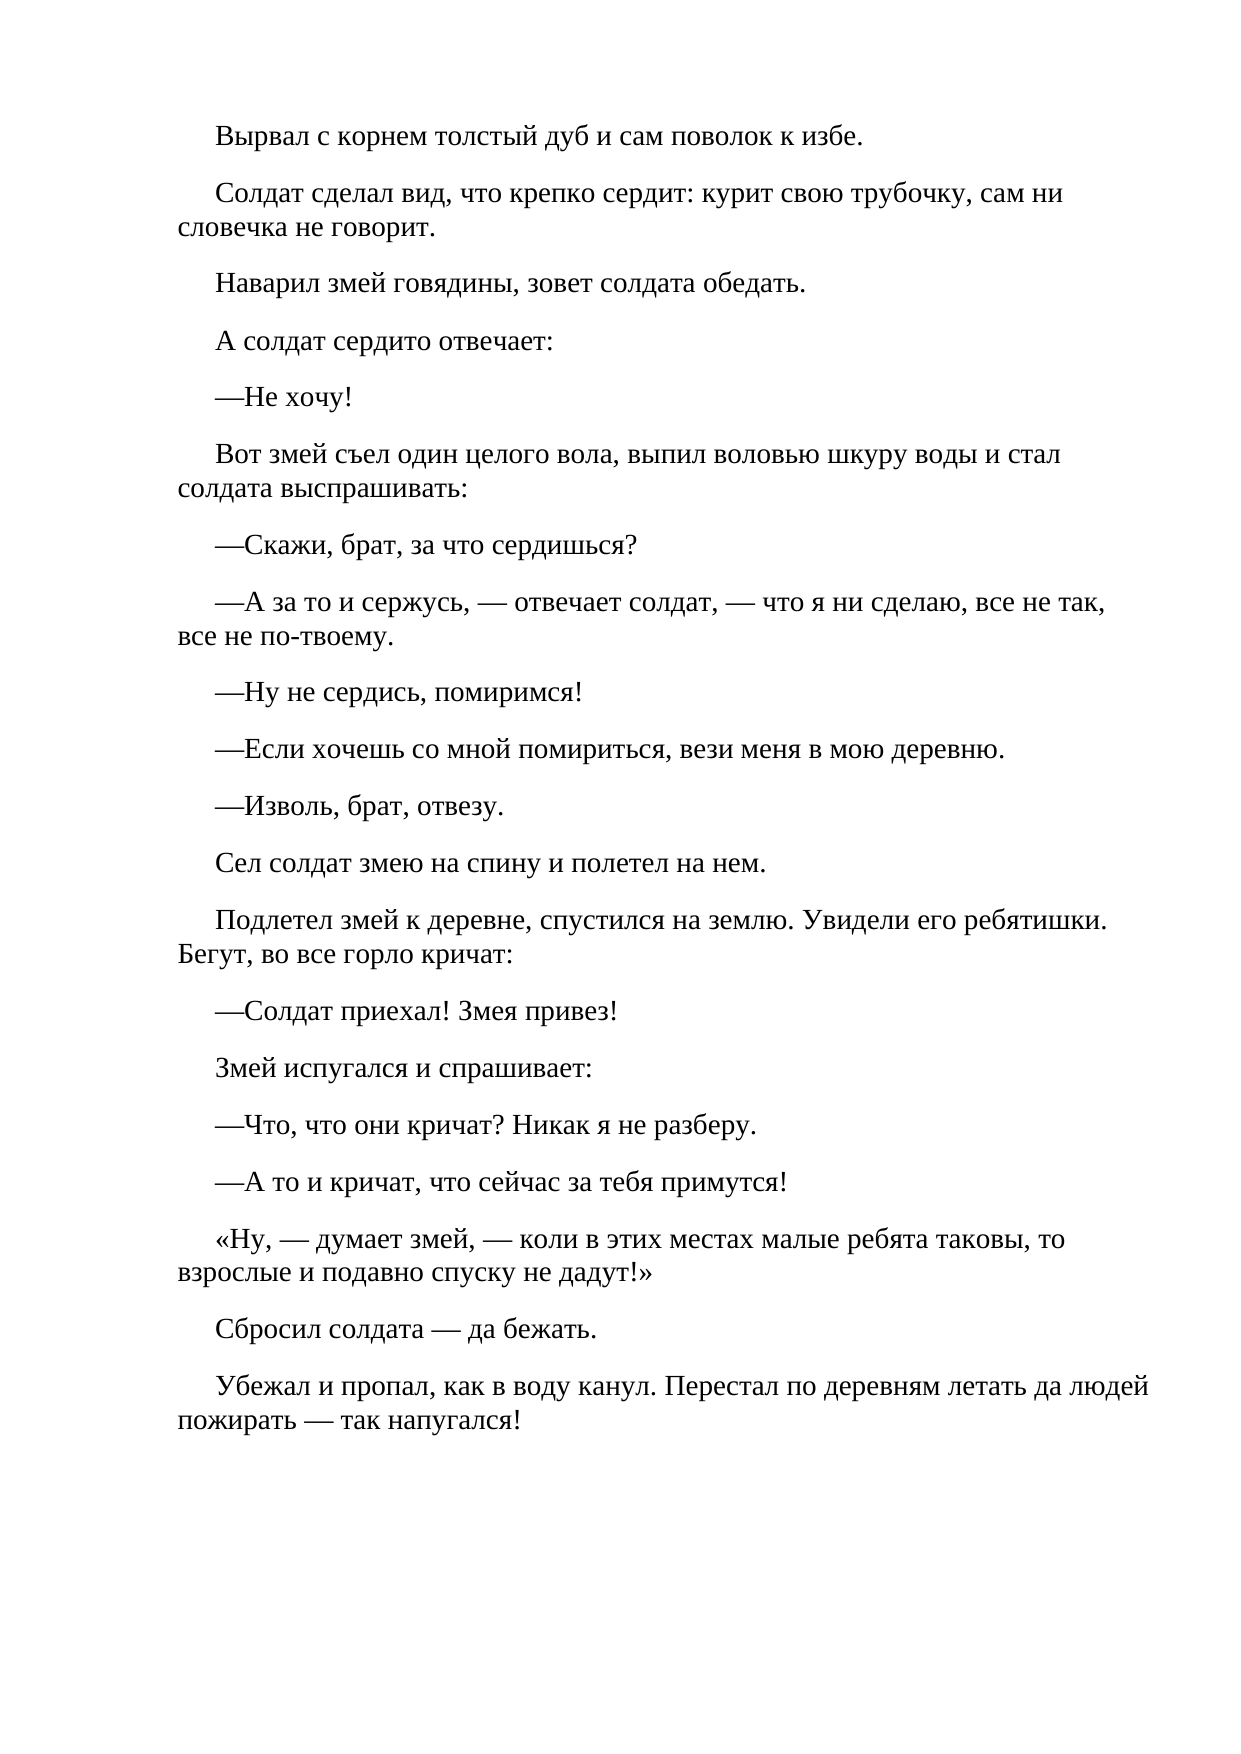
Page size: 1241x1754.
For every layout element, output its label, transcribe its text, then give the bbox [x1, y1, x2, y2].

text —Скажи, брат, за что сердишься? [177, 527, 1152, 561]
text —А то и кричат, что сейчас за тебя примутся! [177, 1164, 1152, 1197]
text Вот змей съел один целого вола, выпил воловью шкуру воды и стал солдата выспрашивать: [177, 437, 1152, 504]
text —Если хочешь со мной помириться, вези меня в мою деревню. [177, 732, 1152, 765]
text «Ну, — думает змей, — коли в этих местах малые ребята таковы, то взрослые и подавно спуску не дадут!» [177, 1221, 1152, 1288]
text Наварил змей говядины, зовет солдата обедать. [177, 266, 1152, 299]
text —А за то и сержусь, — отвечает солдат, — что я ни сделаю, все не так, все не по-твоему. [177, 584, 1152, 651]
text Солдат сделал вид, что крепко сердит: курит свою трубочку, сам ни словечка не говорит. [177, 175, 1152, 242]
text А солдат сердито отвечает: [177, 323, 1152, 356]
text Подлетел змей к деревне, спустился на землю. Увидели его ребятишки. Бегут, во все горло кричат: [177, 902, 1152, 969]
text Змей испугался и спрашивает: [177, 1050, 1152, 1083]
text Сбросил солдата — да бежать. [177, 1311, 1152, 1345]
text Сел солдат змею на спину и полетел на нем. [177, 846, 1152, 879]
text —Что, что они кричат? Никак я не разберу. [177, 1107, 1152, 1141]
text —Не хочу! [177, 379, 1152, 413]
text Убежал и пропал, как в воду канул. Перестал по деревням летать да людей пожирать — так напугался! [177, 1368, 1152, 1436]
text Вырвал с корнем толстый дуб и сам поволок к избе. [177, 118, 1152, 152]
text —Ну не сердись, помиримся! [177, 674, 1152, 708]
text —Солдат приехал! Змея привез! [177, 993, 1152, 1027]
text —Изволь, брат, отвезу. [177, 788, 1152, 822]
